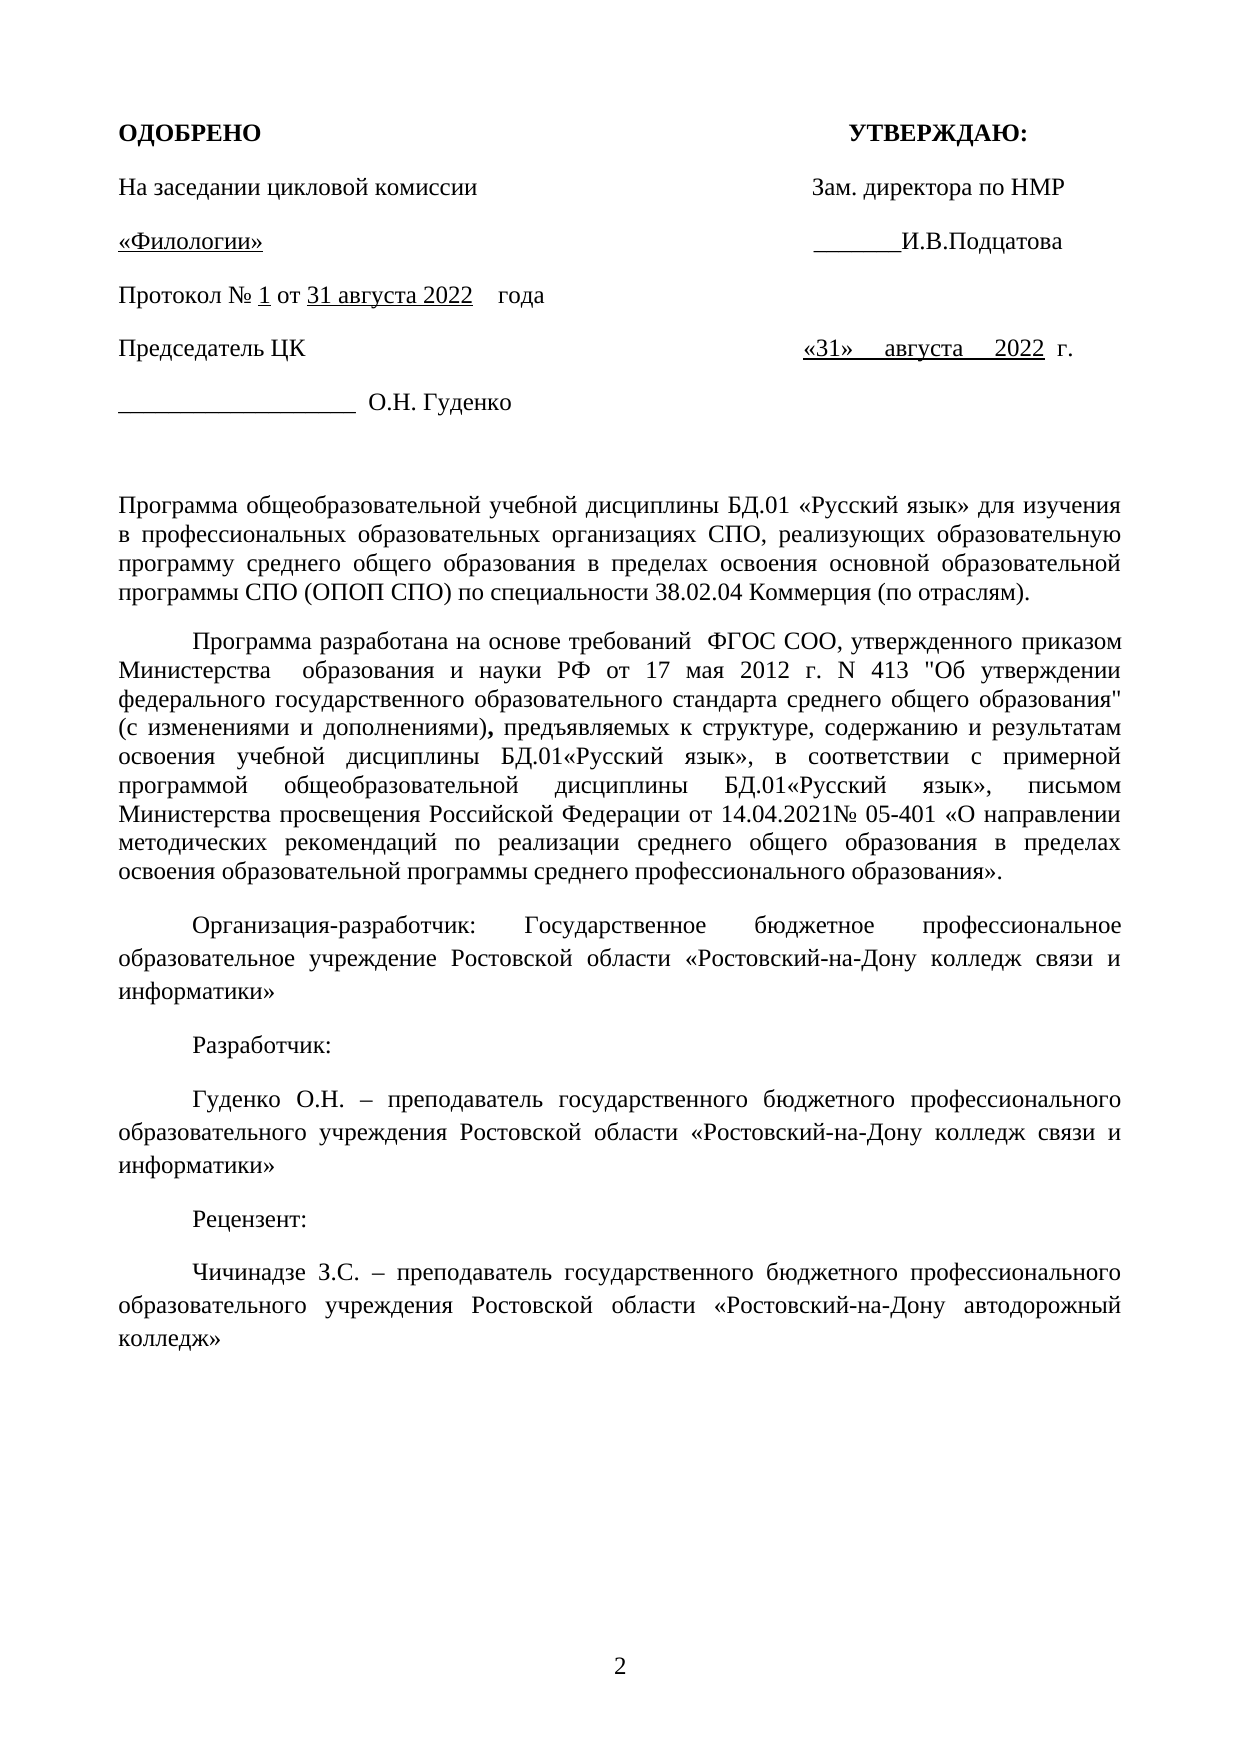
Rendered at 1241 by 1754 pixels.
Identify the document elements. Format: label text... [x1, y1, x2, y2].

text Гуденко О.Н. – преподаватель государственного бюджетного профессионального образовательного учреждения Ростовской области «Ростовский-на-Дону колледж связи и информатики» [118, 1084, 1122, 1178]
text Рецензент: [118, 1204, 1122, 1232]
text Программа разработана на основе требований ФГОС СОО, утвержденного приказом Министерства образования и науки РФ от 17 мая 2012 г. N 413 "Об утверждении федерального государственного образовательного стандарта среднего общего образования" (с изменениями и дополнениями), предъявляемых к структуре, содержанию и результатам освоения учебной дисциплины БД.01«Русский язык», в соответствии с примерной программой общеобразовательной дисциплины БД.01«Русский язык», письмом Министерства просвещения Российской Федерации от 14.04.2021№ 05-401 «О направлении методических рекомендаций по реализации среднего общего образования в пределах освоения образовательной программы среднего профессионального образования». [118, 626, 1122, 885]
table_header УТВЕРЖДАЮ: Зам. директора по НМР _______И.В.Подцатова «31» августа 2022 г. [704, 118, 1172, 441]
table_header ОДОБРЕНО На заседании цикловой комиссии «Филологии» Протокол № 1 от 31 августа 2022 года Председатель ЦК ___________________ О.Н. Гуденко [107, 118, 704, 441]
text Разработчик: [118, 1030, 1122, 1059]
text Чичинадзе З.С. – преподаватель государственного бюджетного профессионального образовательного учреждения Ростовской области «Ростовский-на-Дону автодорожный колледж» [118, 1257, 1122, 1352]
text Организация-разработчик: Государственное бюджетное профессиональное образовательное учреждение Ростовской области «Ростовский-на-Дону колледж связи и информатики» [118, 910, 1122, 1005]
text Программа общеобразовательной учебной дисциплины БД.01 «Русский язык» для изучения в профессиональных образовательных организациях СПО, реализующих образовательную программу среднего общего образования в пределах освоения основной образовательной программы СПО (ОПОП СПО) по специальности 38.02.04 Коммерция (по отраслям). [118, 490, 1122, 605]
